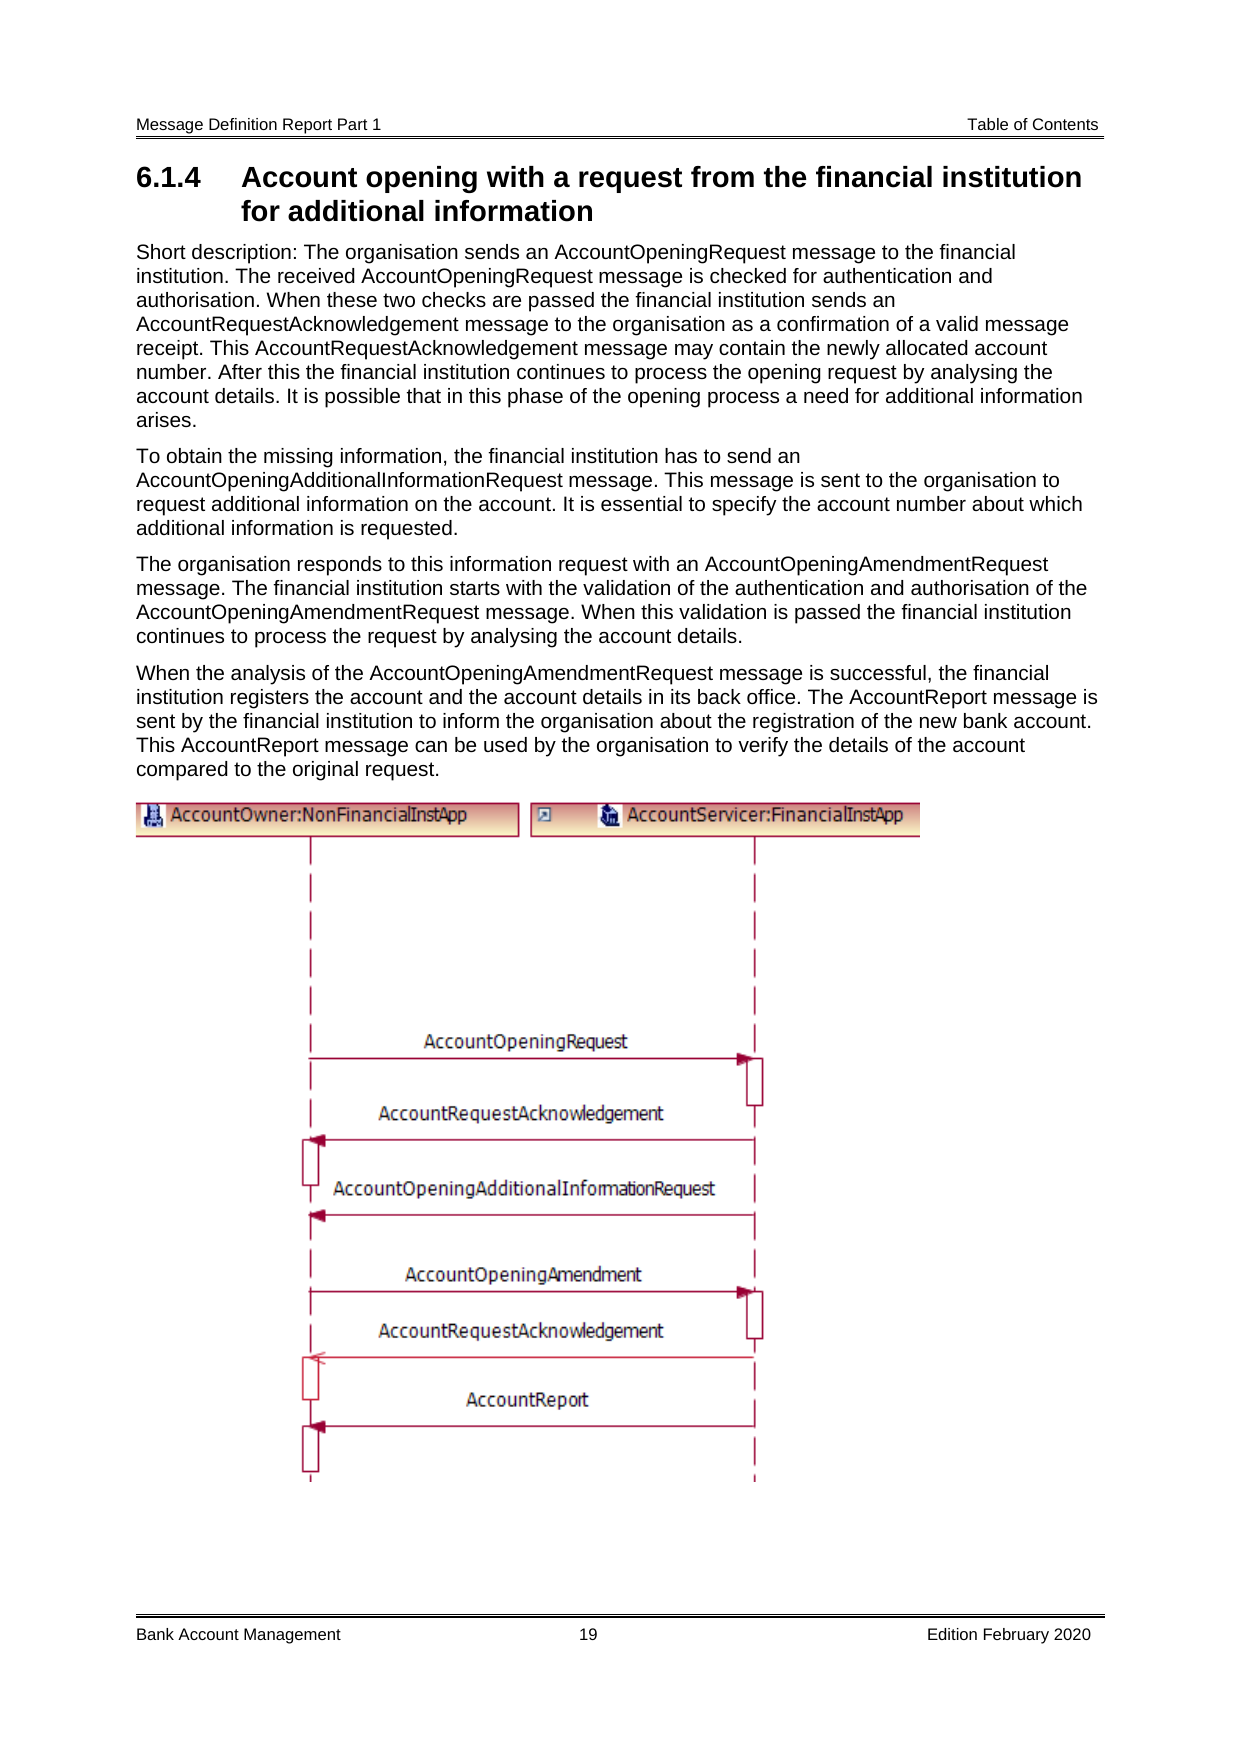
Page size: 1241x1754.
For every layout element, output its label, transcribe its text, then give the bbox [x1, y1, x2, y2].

text When the analysis of the AccountOpeningAmendmentRequest message is successful, the financial institution registers the account and the account details in its back office. The AccountReport message is sent by the financial institution to inform the organisation about the registration of the new bank account. This AccountReport message can be used by the organisation to verify the details of the account compared to the original request. [136, 661, 1104, 780]
picture [135, 792, 920, 1482]
text To obtain the missing information, the financial institution has to send an AccountOpeningAdditionalInformationRequest message. This message is sent to the organisation to request additional information on the account. It is essential to specify the account number about which additional information is requested. [136, 444, 1104, 540]
subtitle Account opening with a request from the financial institution for additional information [136, 160, 1104, 227]
text The organisation responds to this information request with an AccountOpeningAmendmentRequest message. The financial institution starts with the validation of the authentication and authorisation of the AccountOpeningAmendmentRequest message. When this validation is passed the financial institution continues to process the request by analysing the account details. [136, 552, 1104, 648]
text Short description: The organisation sends an AccountOpeningRequest message to the financial institution. The received AccountOpeningRequest message is checked for authentication and authorisation. When these two checks are passed the financial institution sends an AccountRequestAcknowledgement message to the organisation as a confirmation of a valid message receipt. This AccountRequestAcknowledgement message may contain the newly allocated account number. After this the financial institution continues to process the opening request by analysing the account details. It is possible that in this phase of the opening process a need for additional information arises. [136, 240, 1104, 431]
